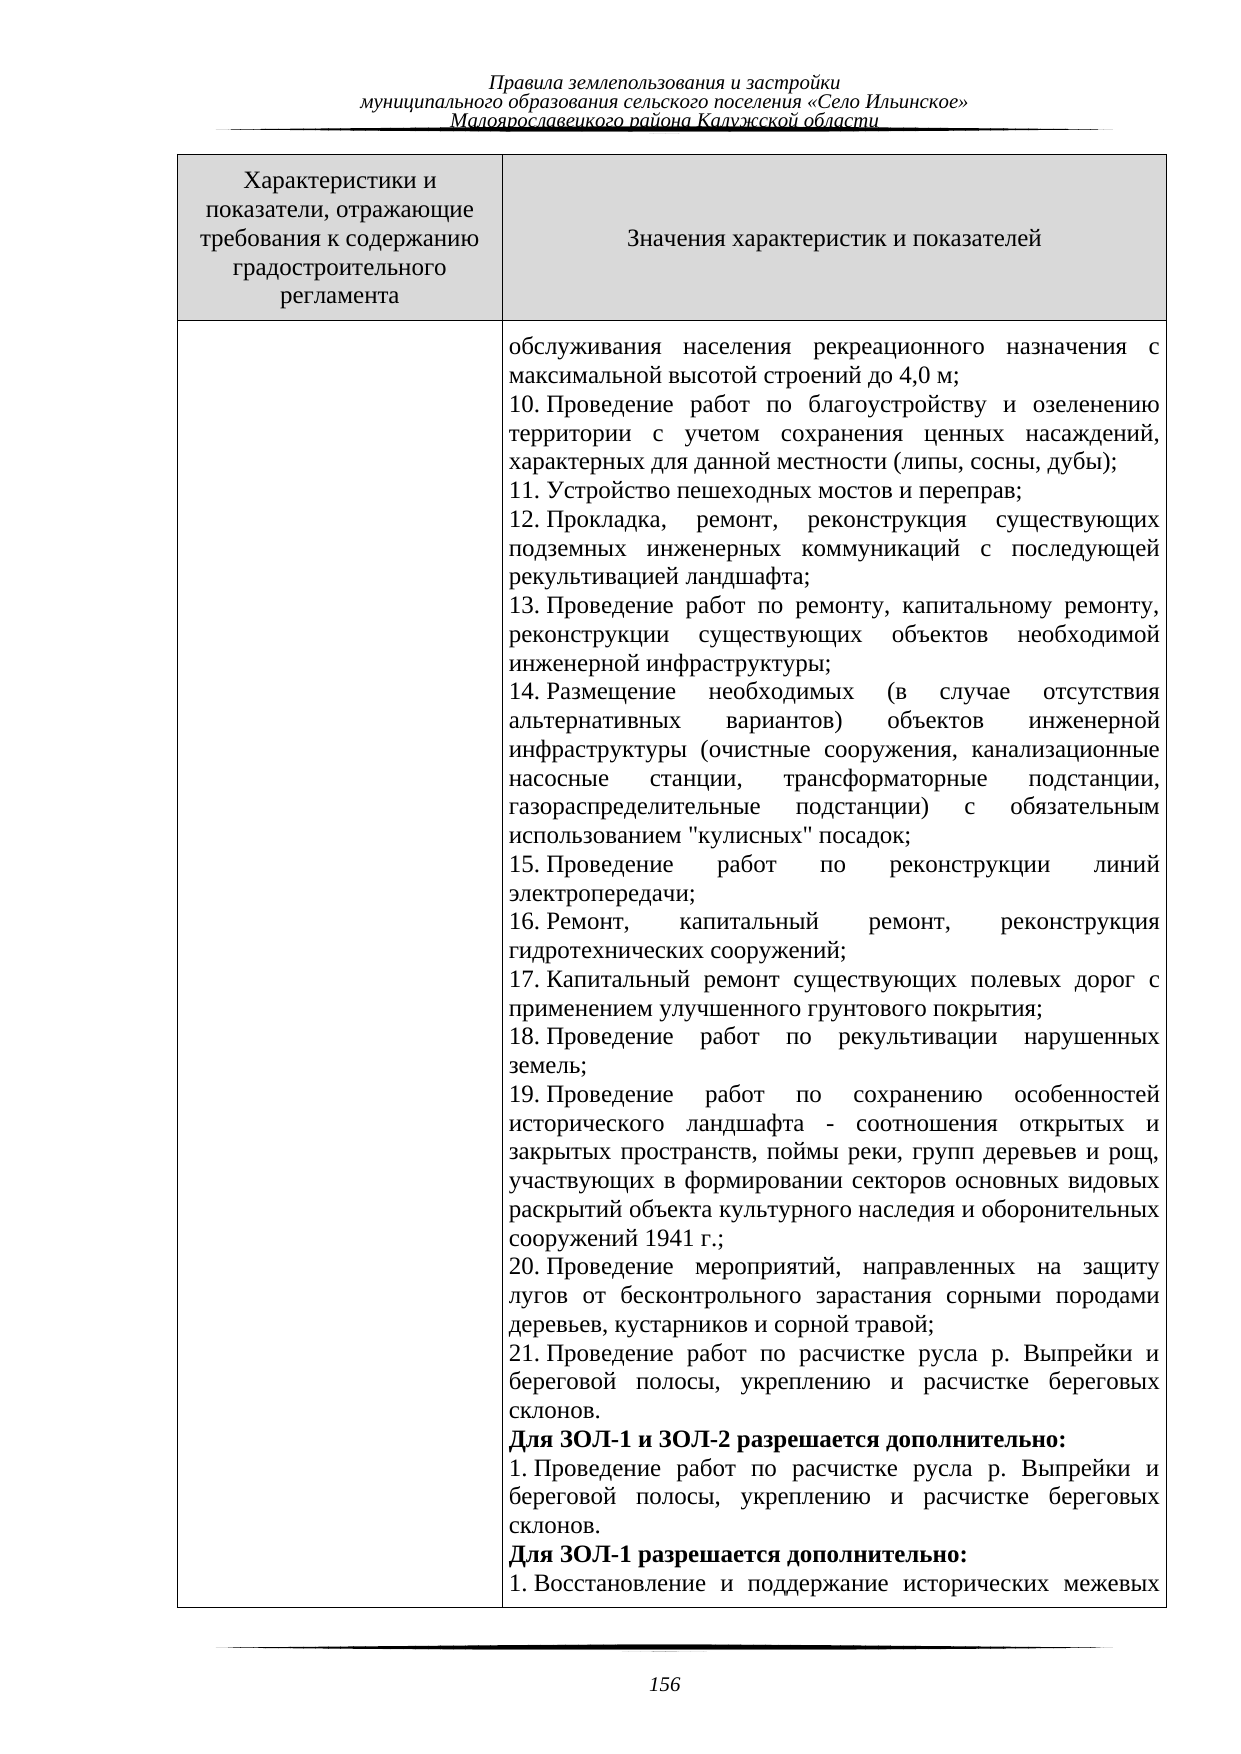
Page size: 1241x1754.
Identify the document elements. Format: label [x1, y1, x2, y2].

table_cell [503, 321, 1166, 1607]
picture [215, 125, 1113, 134]
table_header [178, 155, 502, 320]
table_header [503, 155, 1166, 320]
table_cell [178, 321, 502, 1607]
picture [215, 1643, 1113, 1652]
